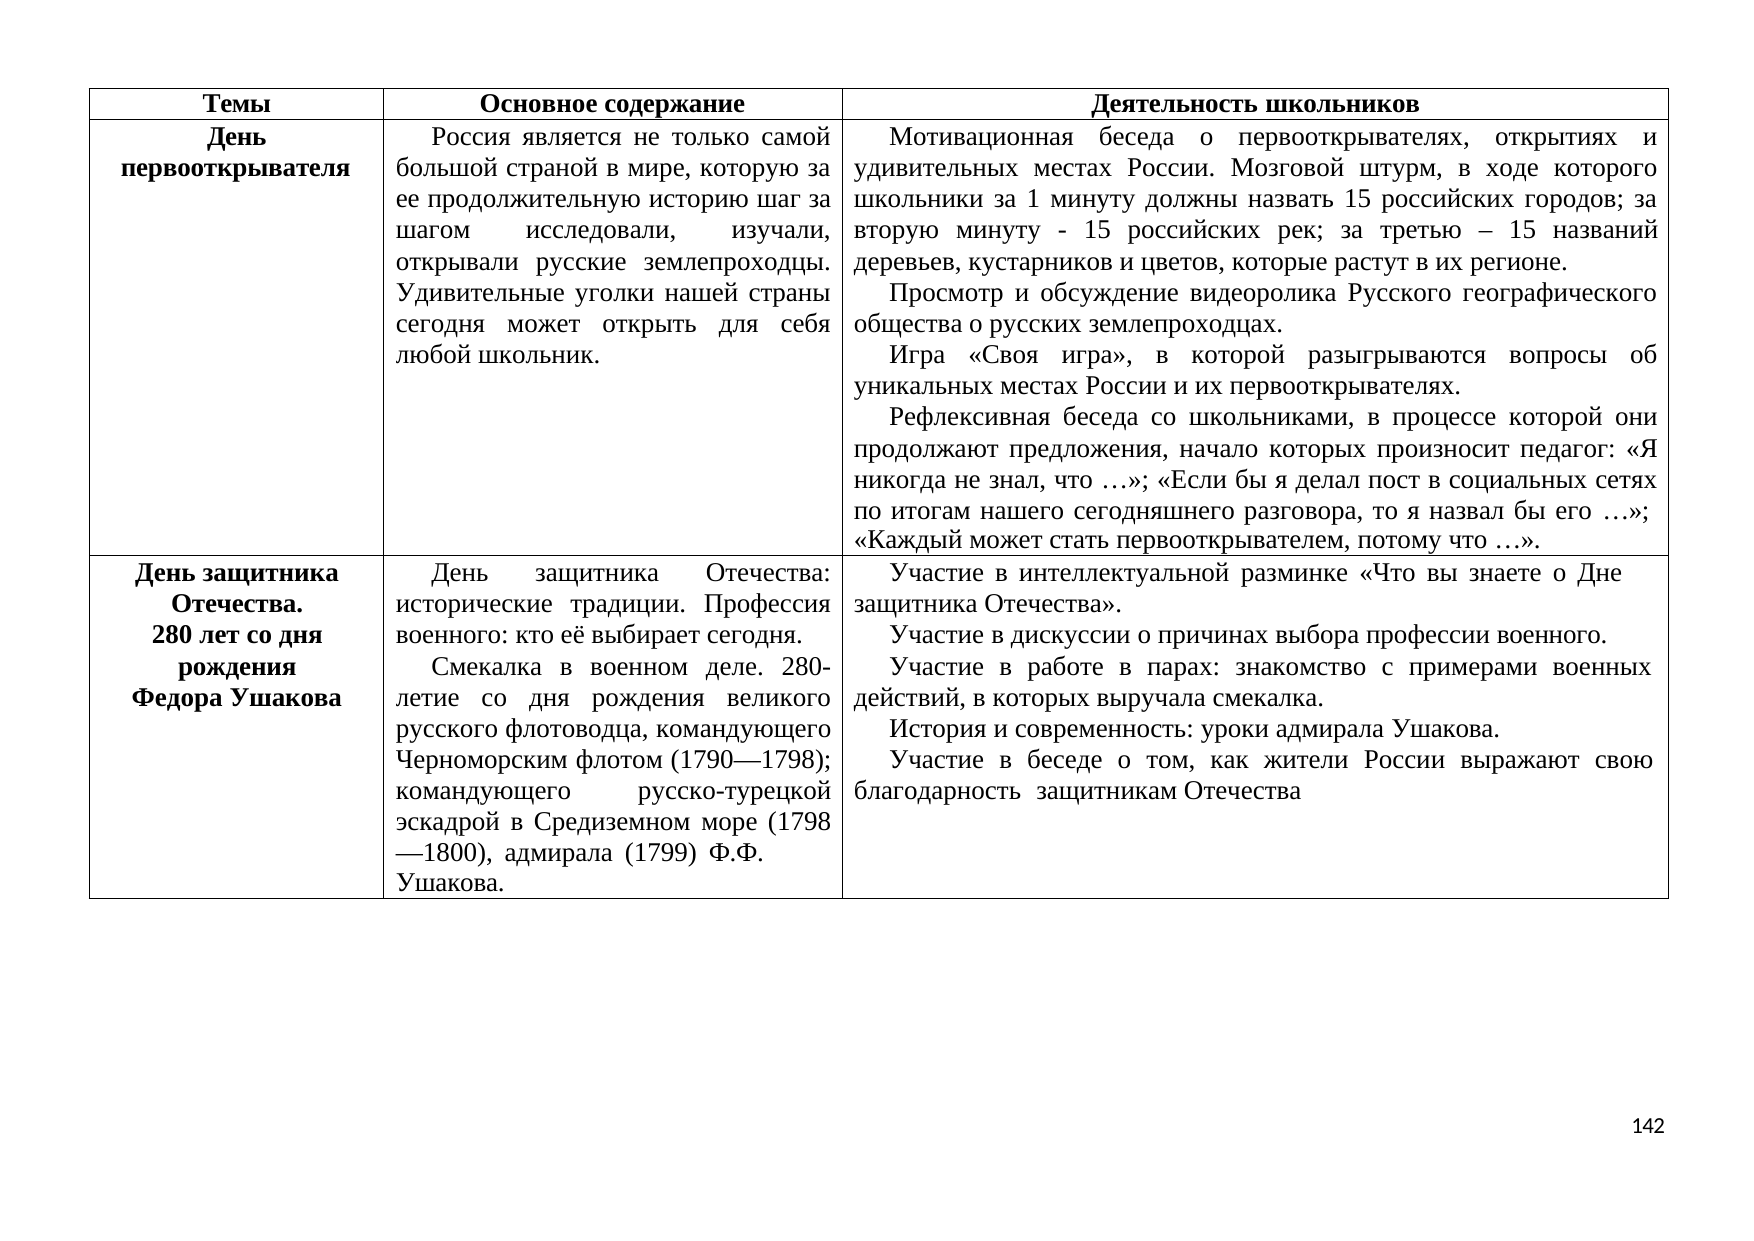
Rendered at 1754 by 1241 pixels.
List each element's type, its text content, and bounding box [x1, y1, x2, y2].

table_cell Мотивационная беседа о первооткрывателях, открытиях и удивительных местах России. Мозговой штурм, в ходе которого школьники за 1 минуту должны назвать 15 российских городов; за вторую минуту - 15 российских рек; за третью – 15 названий деревьев, кустарников и цветов, которые растут в их регионе. Просмотр и обсуждение видеоролика Русского географического общества о русских землепроходцах. Игра «Своя игра», в которой разыгрываются вопросы об уникальных местах России и их первооткрывателях. Рефлексивная беседа со школьниками, в процессе которой они продолжают предложения, начало которых произносит педагог: «Я никогда не знал, что …»; «Если бы я делал пост в социальных сетях по итогам нашего сегодняшнего разговора, то я назвал бы его …»; «Каждый может стать первооткрывателем, потому что …». [843, 120, 1668, 555]
table_header Основное содержание [384, 89, 842, 119]
table_cell Участие в интеллектуальной разминке «Что вы знаете о Дне защитника Отечества». Участие в дискуссии о причинах выбора профессии военного. Участие в работе в парах: знакомство с примерами военных действий, в которых выручала смекалка. История и современность: уроки адмирала Ушакова. Участие в беседе о том, как жители России выражают свою благодарность защитникам Отечества [843, 556, 1668, 898]
table_header Темы [90, 89, 383, 119]
table_cell День защитника Отечества: исторические традиции. Профессия военного: кто её выбирает сегодня. Смекалка в военном деле. 280- летие со дня рождения великого русского флотоводца, командующего Черноморским флотом (1790—1798); командующего русско-турецкой эскадрой в Средиземном море (1798—1800), адмирала (1799) Ф.Ф. Ушакова. [384, 556, 842, 898]
table_cell Россия является не только самой большой страной в мире, которую за ее продолжительную историю шаг за шагом исследовали, изучали, открывали русские землепроходцы. Удивительные уголки нашей страны сегодня может открыть для себя любой школьник. [384, 120, 842, 555]
table_cell День первооткрывателя [90, 120, 383, 555]
table_cell День защитника Отечества. 280 лет со дня рождения Федора Ушакова [90, 556, 383, 898]
table_header Деятельность школьников [843, 89, 1668, 119]
